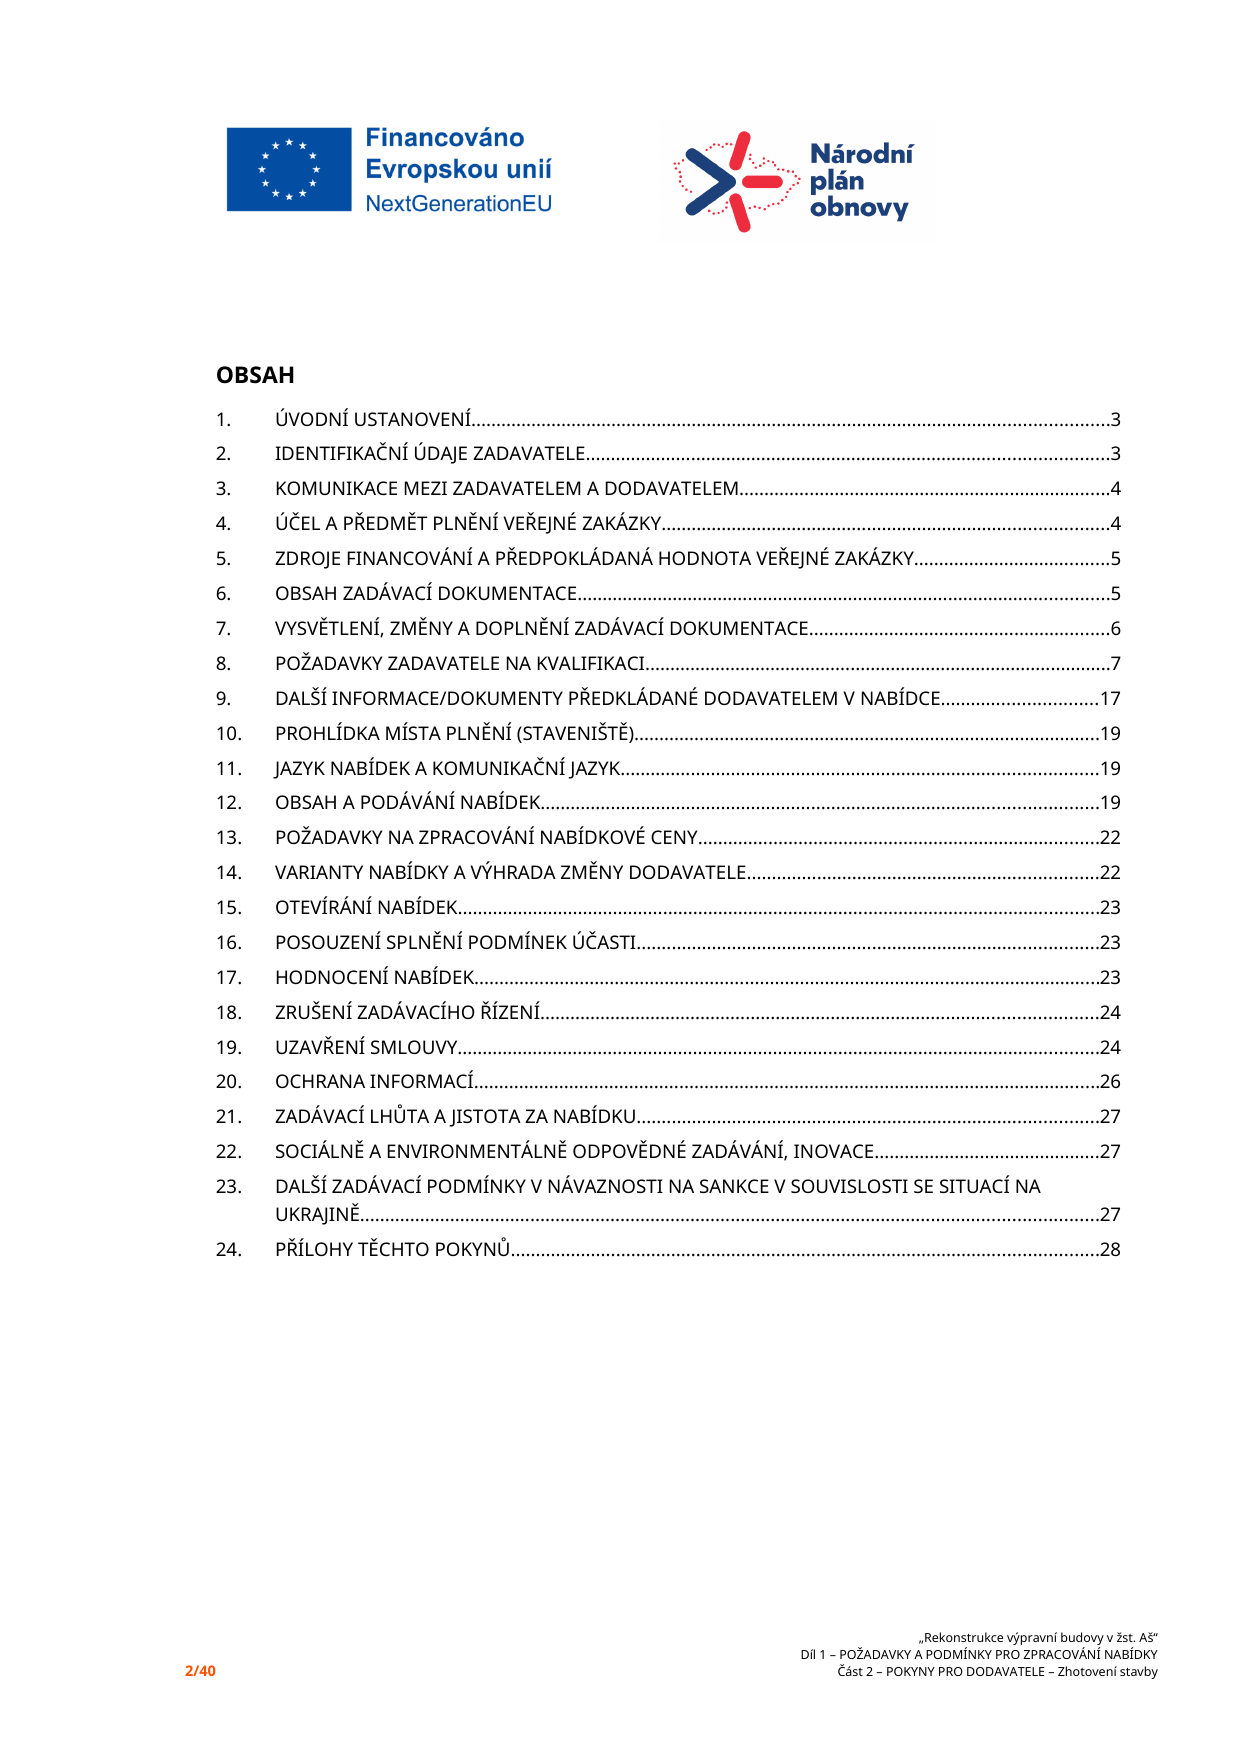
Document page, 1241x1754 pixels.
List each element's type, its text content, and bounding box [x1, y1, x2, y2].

text 15. OTEVÍRÁNÍ NABÍDEK 23 [216, 894, 1122, 920]
text 22. SOCIÁLNĚ A ENVIRONMENTÁLNĚ ODPOVĚDNÉ ZADÁVÁNÍ, INOVACE 27 [216, 1139, 1122, 1164]
text 19. UZAVŘENÍ SMLOUVY 24 [216, 1034, 1122, 1059]
text 23. Další zadávací podmínky v návaznosti na sankce v souvislosti se situací na Ukrajině 27 [216, 1173, 1122, 1227]
text 21. ZADÁVACÍ LHŮTA A JISTOTA ZA NABÍDKU 27 [216, 1104, 1122, 1129]
picture [215, 120, 574, 217]
text 7. VYSVĚTLENÍ, ZMĚNY a DOPLNĚNÍ ZADÁVACÍ DOKUMENTACE 6 [216, 615, 1122, 641]
text 8. POŽADAVKY ZADAVATELE NA KVALIFIKACI 7 [216, 650, 1122, 676]
text 14. VARIANTY NABÍDKY A VÝHRADA ZMĚNY DODAVATELE 22 [216, 859, 1122, 885]
text 4. ÚČEL a PŘEDMĚT PLNĚNÍ VEŘEJNÉ ZAKÁZKY 4 [216, 511, 1122, 536]
text 13. POŽADAVKY NA ZPRACOVÁNÍ NABÍDKOVÉ CENY 22 [216, 824, 1122, 850]
text 16. POSOUZENÍ SPLNĚNÍ PODMÍNEK ÚČASTI 23 [216, 929, 1122, 955]
text 10. PROHLÍDKA MÍSTA PLNĚNÍ (STAVENIŠTĚ) 19 [216, 720, 1122, 745]
text 1. ÚVODNÍ USTANOVENÍ 3 [216, 406, 1122, 431]
text 3. KOMUNIKACE MEZI ZADAVATELEM a DODAVATELEM 4 [216, 476, 1122, 501]
text 2. IDENTIFIKAČNÍ ÚDAJE ZADAVATELE 3 [216, 441, 1122, 466]
text 20. OCHRANA INFORMACÍ 26 [216, 1069, 1122, 1094]
text 5. ZDROJE FINANCOVÁNÍ a PŘEDPOKLÁDANÁ HODNOTA VEŘEJNÉ ZAKÁZKY 5 [216, 545, 1122, 571]
text 12. OBSAH a PODÁVÁNÍ NABÍDEK 19 [216, 790, 1122, 815]
text 11. JAZYK NABÍDEK A KOMUNIKAČNÍ JAZYK 19 [216, 755, 1122, 780]
text 17. HODNOCENÍ NABÍDEK 23 [216, 964, 1122, 990]
text 18. ZRUŠENÍ ZADÁVACÍHO ŘÍZENÍ 24 [216, 999, 1122, 1024]
text 6. OBSAH ZADÁVACÍ DOKUMENTACE 5 [216, 580, 1122, 606]
text 24. PŘÍLOHY TĚCHTO POKYNŮ 28 [216, 1236, 1122, 1261]
text Obsah [216, 359, 1122, 390]
text 9. DALŠÍ INFORMACE/DOKUMENTY PŘEDKLÁDANÉ DODAVATELEM v NABÍDCE 17 [216, 685, 1122, 711]
